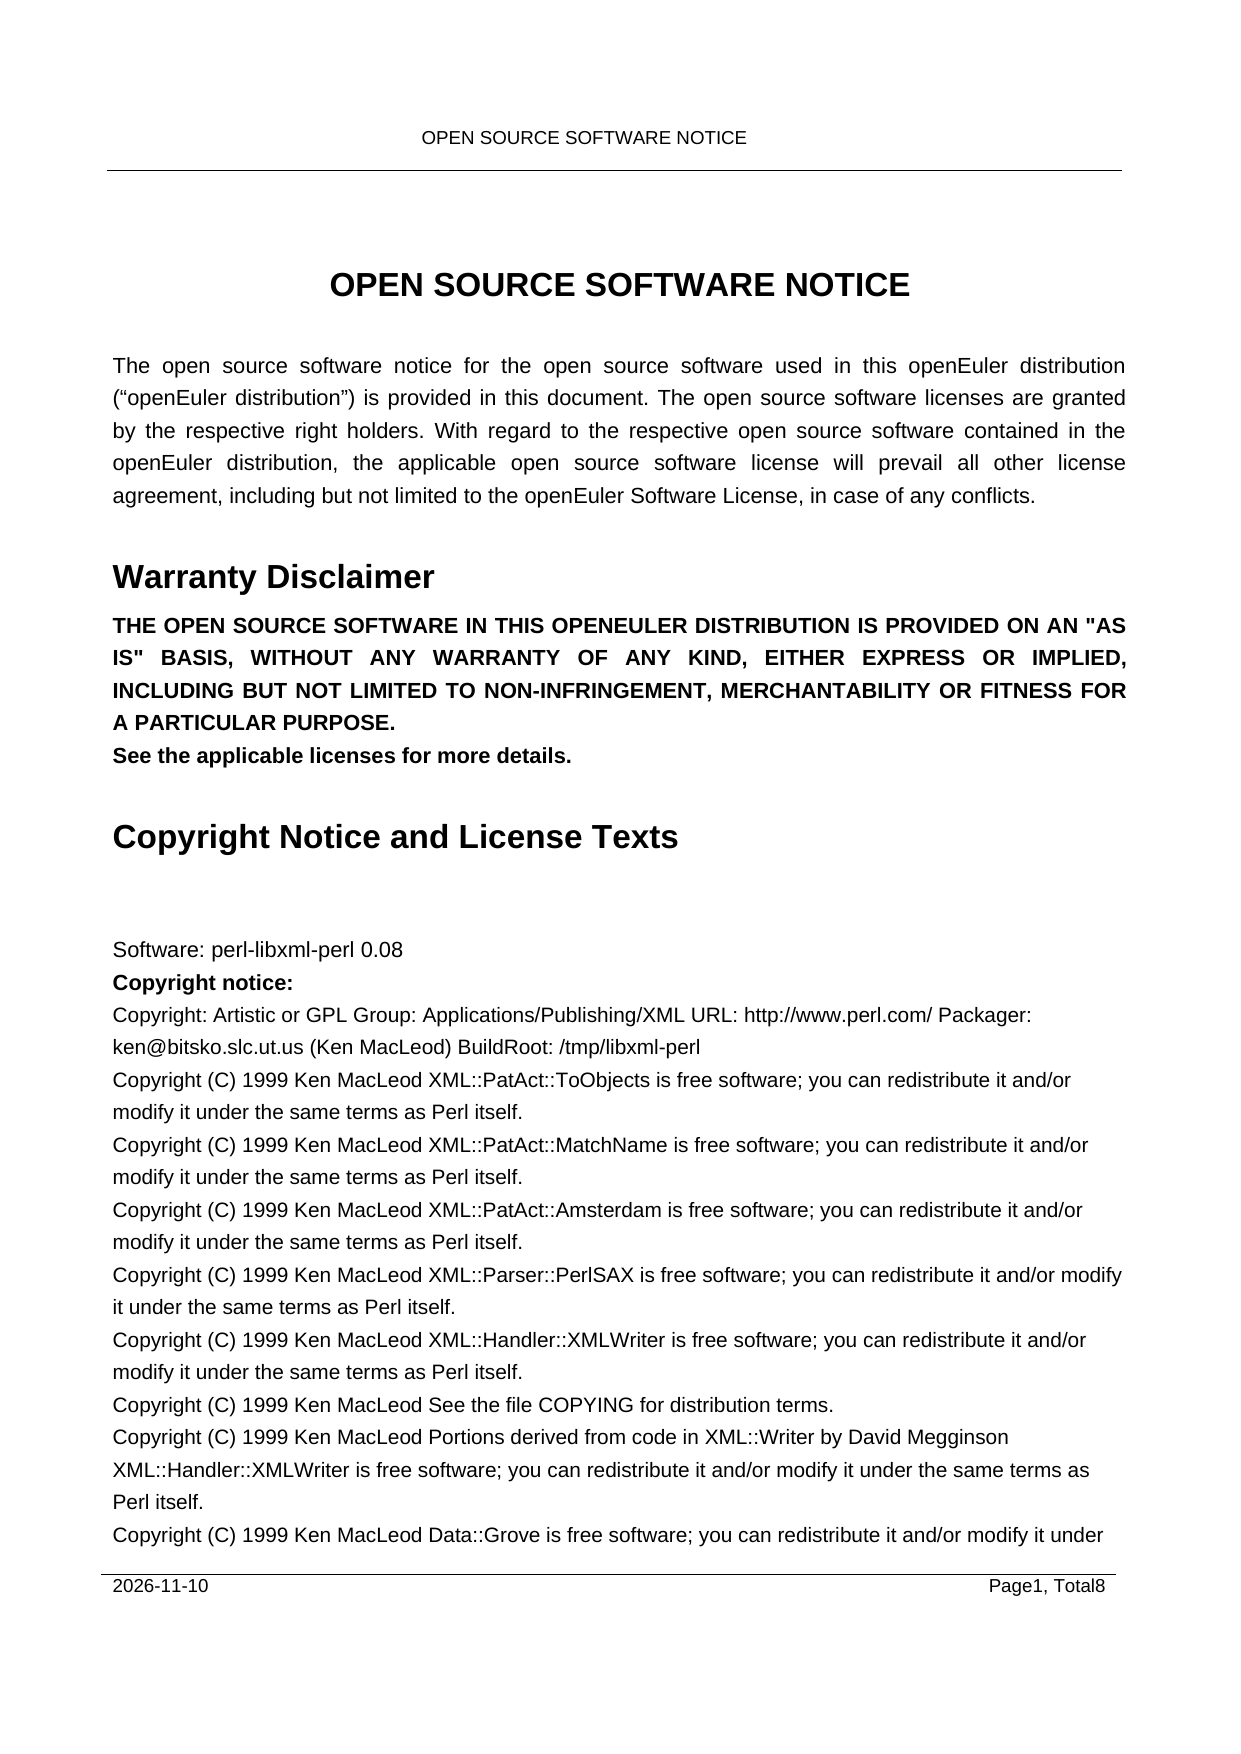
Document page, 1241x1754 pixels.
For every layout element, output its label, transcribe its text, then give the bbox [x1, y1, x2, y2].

text Copyright: Artistic or GPL Group: Applications/Publishing/XML URL: http://www.perl.com/ Packager: ken@bitsko.slc.ut.us (Ken MacLeod) BuildRoot: /tmp/libxml-perl [112, 998, 1128, 1063]
text THE OPEN SOURCE SOFTWARE IN THIS OPENEULER DISTRIBUTION IS PROVIDED ON AN "AS IS" BASIS, WITHOUT ANY WARRANTY OF ANY KIND, EITHER EXPRESS OR IMPLIED, INCLUDING BUT NOT LIMITED TO NON-INFRINGEMENT, MERCHANTABILITY OR FITNESS FOR A PARTICULAR PURPOSE. See the applicable licenses for more details. [112, 609, 1128, 771]
text Copyright (C) 1999 Ken MacLeod XML::Handler::XMLWriter is free software; you can redistribute it and/or modify it under the same terms as Perl itself. [112, 1323, 1128, 1388]
text Copyright Notice and License Texts [112, 804, 1128, 869]
text Warranty Disclaimer [112, 544, 1128, 609]
text Copyright (C) 1999 Ken MacLeod XML::PatAct::ToObjects is free software; you can redistribute it and/or modify it under the same terms as Perl itself. [112, 1063, 1128, 1128]
text Copyright (C) 1999 Ken MacLeod XML::Parser::PerlSAX is free software; you can redistribute it and/or modify it under the same terms as Perl itself. [112, 1258, 1128, 1323]
text Copyright notice: [112, 966, 1128, 998]
text Software: perl-libxml-perl 0.08 [112, 933, 1128, 966]
text The open source software notice for the open source software used in this openEuler distribution (“openEuler distribution”) is provided in this document. The open source software licenses are granted by the respective right holders. With regard to the respective open source software contained in the openEuler distribution, the applicable open source software license will prevail all other license agreement, including but not limited to the openEuler Software License, in case of any conflicts. [112, 349, 1128, 511]
text Copyright (C) 1999 Ken MacLeod XML::PatAct::Amsterdam is free software; you can redistribute it and/or modify it under the same terms as Perl itself. [112, 1193, 1128, 1258]
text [112, 1518, 1128, 1551]
text Copyright (C) 1999 Ken MacLeod Portions derived from code in XML::Writer by David Megginson XML::Handler::XMLWriter is free software; you can redistribute it and/or modify it under the same terms as Perl itself. [112, 1421, 1128, 1518]
text Copyright (C) 1999 Ken MacLeod XML::PatAct::MatchName is free software; you can redistribute it and/or modify it under the same terms as Perl itself. [112, 1128, 1128, 1193]
text OPEN SOURCE SOFTWARE NOTICE [112, 251, 1128, 316]
text Copyright (C) 1999 Ken MacLeod See the file COPYING for distribution terms. [112, 1388, 1128, 1421]
